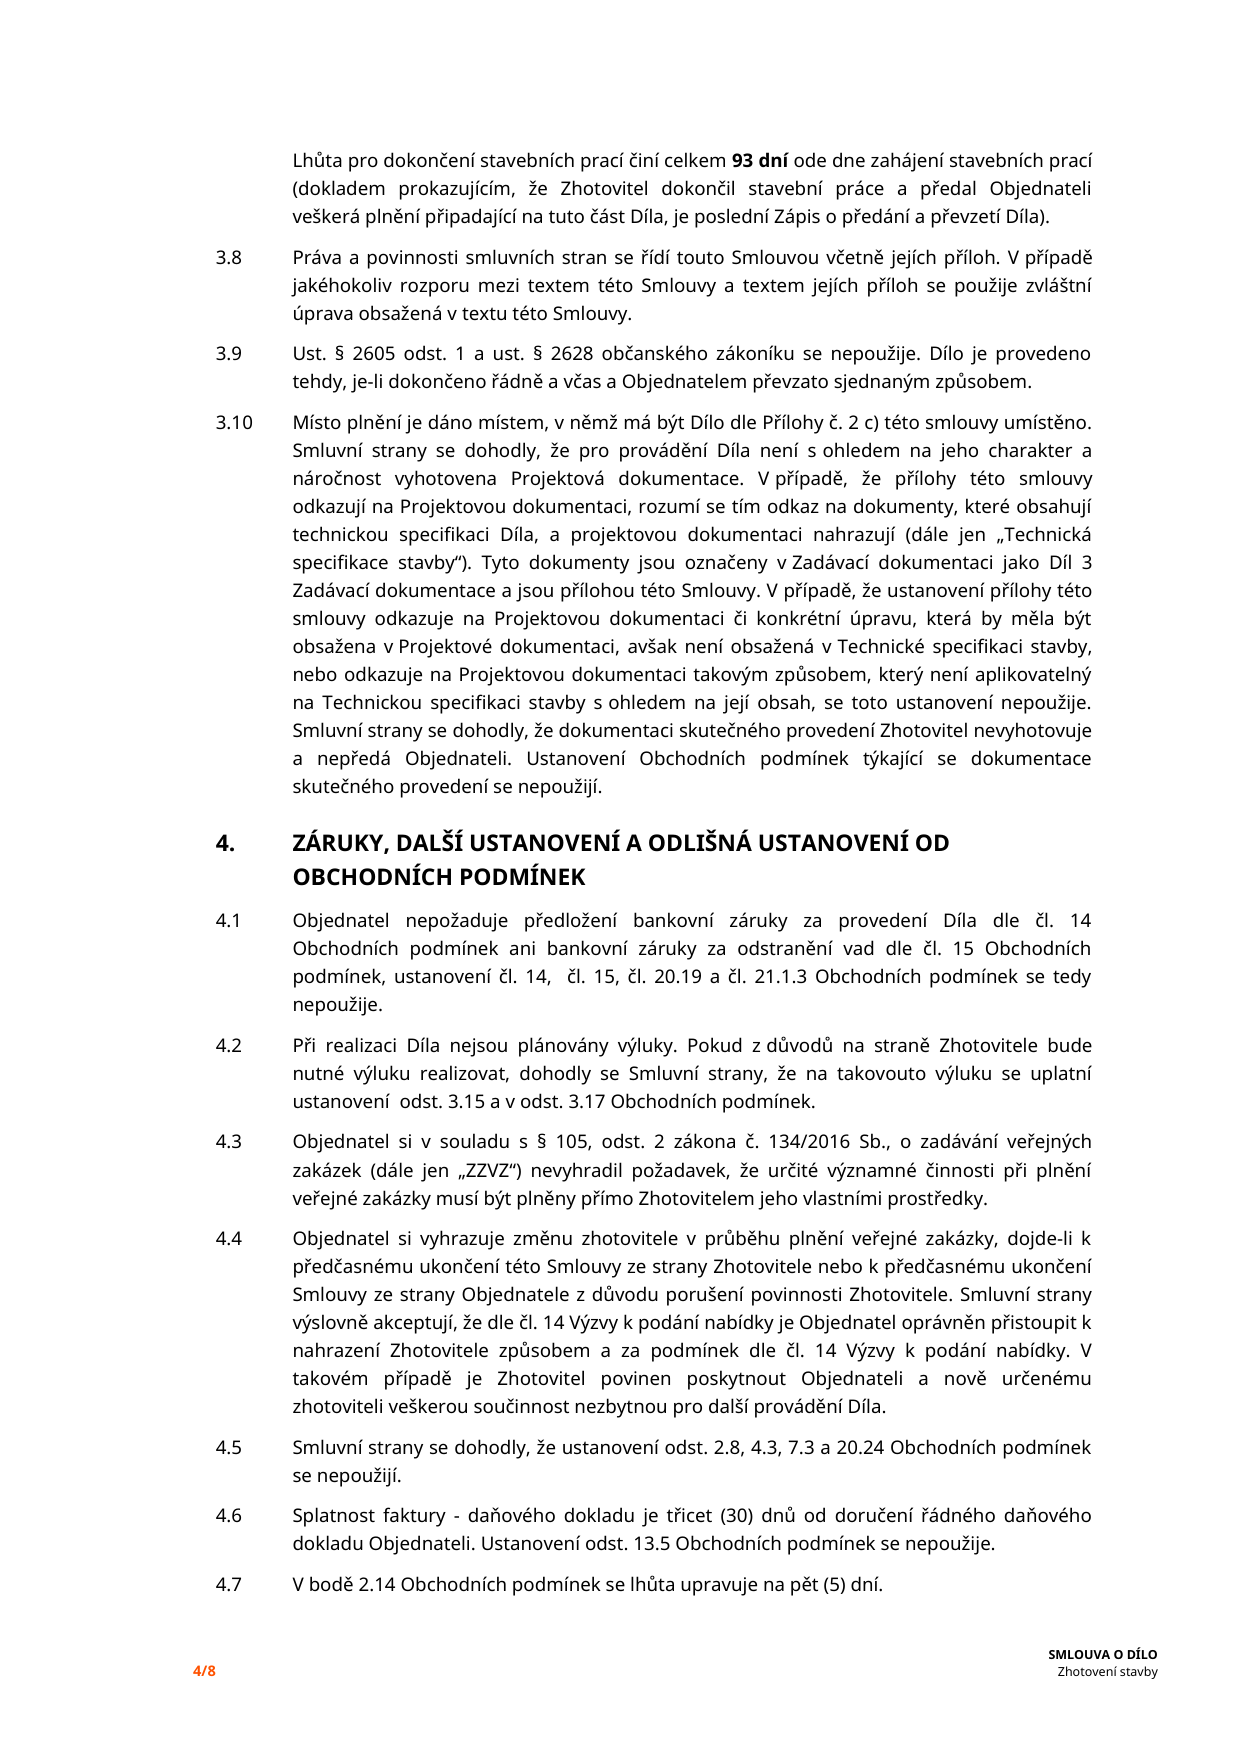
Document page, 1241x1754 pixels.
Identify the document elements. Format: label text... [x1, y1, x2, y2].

text Práva a povinnosti smluvních stran se řídí touto Smlouvou včetně jejích příloh. V případě jakéhokoliv rozporu mezi textem této Smlouvy a textem jejích příloh se použije zvláštní úprava obsažená v textu této Smlouvy. [216, 244, 1093, 326]
text Objednatel nepožaduje předložení bankovní záruky za provedení Díla dle čl. 14 Obchodních podmínek ani bankovní záruky za odstranění vad dle čl. 15 Obchodních podmínek, ustanovení čl. 14, čl. 15, čl. 20.19 a čl. 21.1.3 Obchodních podmínek se tedy nepoužije. [216, 908, 1093, 1017]
text ZÁRUKY, DALŠÍ USTANOVENÍ A ODLIŠNÁ USTANOVENÍ OD OBCHODNÍCH PODMÍNEK [216, 826, 1093, 892]
text Smluvní strany se dohodly, že ustanovení odst. 2.8, 4.3, 7.3 a 20.24 Obchodních podmínek se nepoužijí. [216, 1434, 1093, 1488]
text V bodě 2.14 Obchodních podmínek se lhůta upravuje na pět (5) dní. [216, 1571, 1093, 1597]
text Ust. § 2605 odst. 1 a ust. § 2628 občanského zákoníku se nepoužije. Dílo je provedeno tehdy, je-li dokončeno řádně a včas a Objednatelem převzato sjednaným způsobem. [216, 341, 1093, 394]
text Lhůta pro dokončení stavebních prací činí celkem 93 dní ode dne zahájení stavebních prací (dokladem prokazujícím, že Zhotovitel dokončil stavební práce a předal Objednateli veškerá plnění připadající na tuto část Díla, je poslední Zápis o předání a převzetí Díla). [292, 147, 1093, 229]
text Místo plnění je dáno místem, v němž má být Dílo dle Přílohy č. 2 c) této smlouvy umístěno. Smluvní strany se dohodly, že pro provádění Díla není s ohledem na jeho charakter a náročnost vyhotovena Projektová dokumentace. V případě, že přílohy této smlouvy odkazují na Projektovou dokumentaci, rozumí se tím odkaz na dokumenty, které obsahují technickou specifikaci Díla, a projektovou dokumentaci nahrazují (dále jen „Technická specifikace stavby“). Tyto dokumenty jsou označeny v Zadávací dokumentaci jako Díl 3 Zadávací dokumentace a jsou přílohou této Smlouvy. V případě, že ustanovení přílohy této smlouvy odkazuje na Projektovou dokumentaci či konkrétní úpravu, která by měla být obsažena v Projektové dokumentaci, avšak není obsažená v Technické specifikaci stavby, nebo odkazuje na Projektovou dokumentaci takovým způsobem, který není aplikovatelný na Technickou specifikaci stavby s ohledem na její obsah, se toto ustanovení nepoužije. Smluvní strany se dohodly, že dokumentaci skutečného provedení Zhotovitel nevyhotovuje a nepředá Objednateli. Ustanovení Obchodních podmínek týkající se dokumentace skutečného provedení se nepoužijí. [216, 409, 1093, 799]
text Splatnost faktury - daňového dokladu je třicet (30) dnů od doručení řádného daňového dokladu Objednateli. Ustanovení odst. 13.5 Obchodních podmínek se nepoužije. [216, 1503, 1093, 1556]
text Při realizaci Díla nejsou plánovány výluky. Pokud z důvodů na straně Zhotovitele bude nutné výluku realizovat, dohodly se Smluvní strany, že na takovouto výluku se uplatní ustanovení odst. 3.15 a v odst. 3.17 Obchodních podmínek. [216, 1032, 1093, 1114]
text Objednatel si vyhrazuje změnu zhotovitele v průběhu plnění veřejné zakázky, dojde-li k předčasnému ukončení této Smlouvy ze strany Zhotovitele nebo k předčasnému ukončení Smlouvy ze strany Objednatele z důvodu porušení povinnosti Zhotovitele. Smluvní strany výslovně akceptují, že dle čl. 14 Výzvy k podání nabídky je Objednatel oprávněn přistoupit k nahrazení Zhotovitele způsobem a za podmínek dle čl. 14 Výzvy k podání nabídky. V takovém případě je Zhotovitel povinen poskytnout Objednateli a nově určenému zhotoviteli veškerou součinnost nezbytnou pro další provádění Díla. [216, 1225, 1093, 1419]
text Objednatel si v souladu s § 105, odst. 2 zákona č. 134/2016 Sb., o zadávání veřejných zakázek (dále jen „ZZVZ“) nevyhradil požadavek, že určité významné činnosti při plnění veřejné zakázky musí být plněny přímo Zhotovitelem jeho vlastními prostředky. [216, 1129, 1093, 1210]
